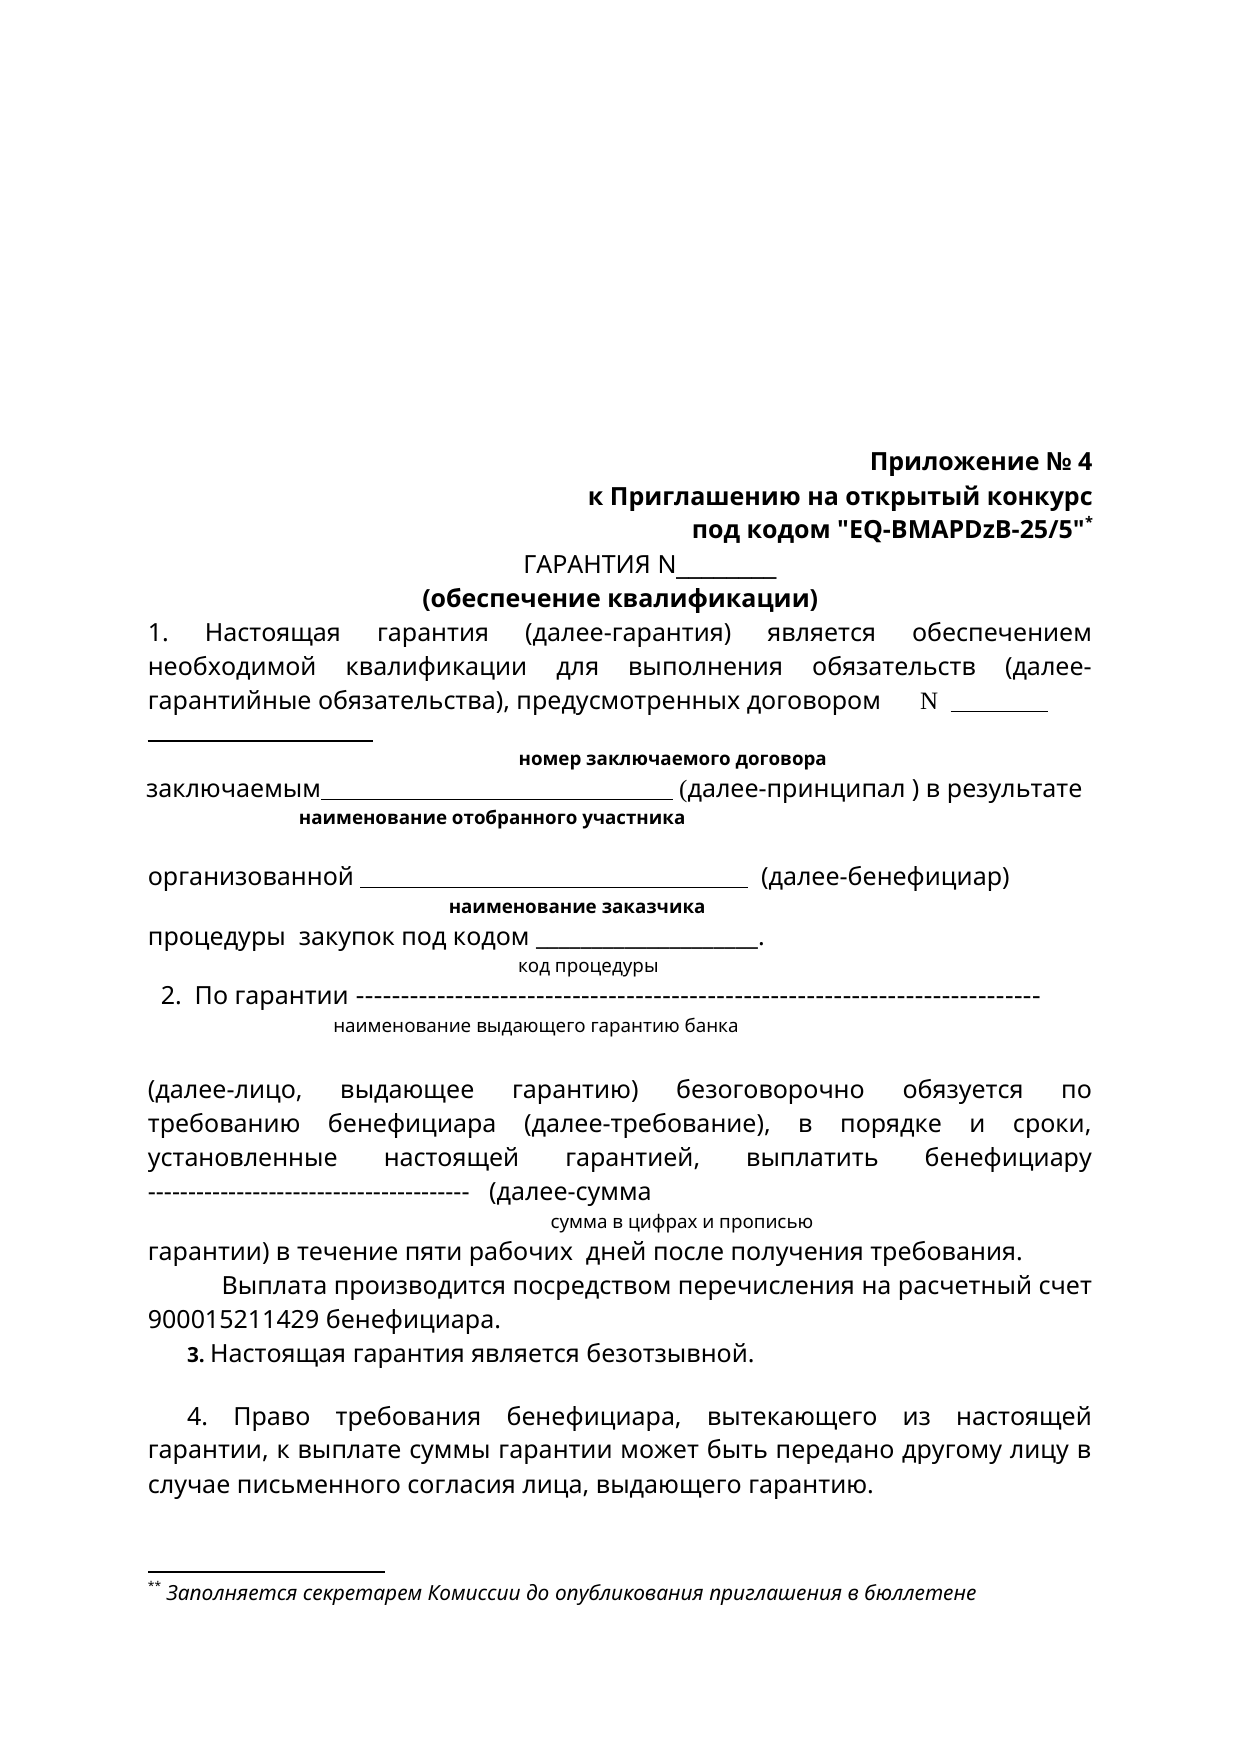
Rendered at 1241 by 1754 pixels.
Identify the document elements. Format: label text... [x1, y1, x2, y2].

text процедуры закупок под кодом ____________________. [148, 918, 1092, 952]
text наименование выдающего гарантию банка [148, 1012, 1092, 1038]
text к Приглашению на открытый конкурс под кодом "EQ-BMAPDzB-25/5"* [148, 478, 1092, 546]
text (далее-лицо, выдающее гарантию) безоговорочно обязуется по требованию бенефициара (далее-требование), в порядке и сроки, установленные настоящей гарантией, выплатить бенефициару ---------------------------------------- (далее-сумма [148, 1072, 1092, 1208]
text ГАРАНТИЯ N________ [148, 546, 1092, 580]
text код процедуры [148, 952, 1092, 978]
text наименование заказчика [281, 893, 1092, 918]
text 2. По гарантии ---------------------------------------------------------------------------- [148, 978, 1092, 1012]
text 3. Настоящая гарантия является безотзывной. [148, 1336, 1092, 1370]
text сумма в цифрах и прописью [148, 1208, 1092, 1233]
text организованной (далее-бенефициар) [148, 859, 1092, 893]
text Приложение № 4 [148, 444, 1092, 478]
text 1. Настоящая гарантия (далее-гарантия) является обеспечением необходимой квалификации для выполнения обязательств (далее-гарантийные обязательства), предусмотренных договором N [148, 614, 1092, 745]
text номер заключаемого договора [133, 745, 1092, 771]
text заключаемым (далее-принципал ) в результате [133, 771, 1092, 804]
text наименование отобранного участника [133, 804, 1092, 830]
text гарантии) в течение пяти рабочих дней после получения требования. [148, 1233, 1092, 1267]
text Выплата производится посредством перечисления на расчетный счет 900015211429 бенефициара. [148, 1267, 1092, 1336]
text (обеспечение квалификации) [207, 580, 1034, 614]
text 4. Право требования бенефициара, вытекающего из настоящей гарантии, к выплате суммы гарантии может быть передано другому лицу в случае письменного согласия лица, выдающего гарантию. [148, 1398, 1092, 1500]
